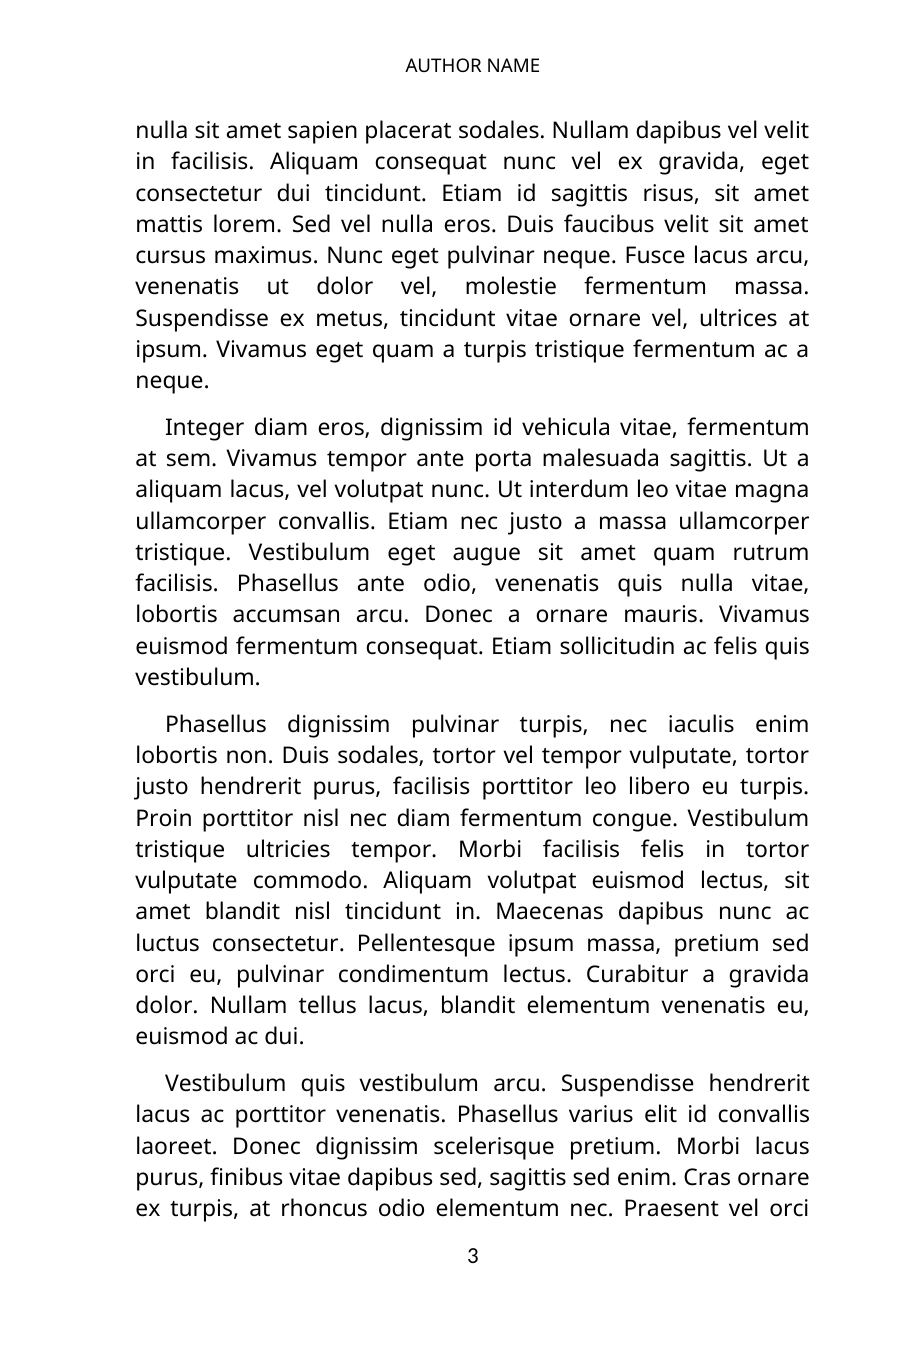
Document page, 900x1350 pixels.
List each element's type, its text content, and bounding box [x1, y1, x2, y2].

text Integer diam eros, dignissim id vehicula vitae, fermentum at sem. Vivamus tempor ante porta malesuada sagittis. Ut a aliquam lacus, vel volutpat nunc. Ut interdum leo vitae magna ullamcorper convallis. Etiam nec justo a massa ullamcorper tristique. Vestibulum eget augue sit amet quam rutrum facilisis. Phasellus ante odio, venenatis quis nulla vitae, lobortis accumsan arcu. Donec a ornare mauris. Vivamus euismod fermentum consequat. Etiam sollicitudin ac felis quis vestibulum. [135, 411, 810, 692]
text Phasellus dignissim pulvinar turpis, nec iaculis enim lobortis non. Duis sodales, tortor vel tempor vulputate, tortor justo hendrerit purus, facilisis porttitor leo libero eu turpis. Proin porttitor nisl nec diam fermentum congue. Vestibulum tristique ultricies tempor. Morbi facilisis felis in tortor vulputate commodo. Aliquam volutpat euismod lectus, sit amet blandit nisl tincidunt in. Maecenas dapibus nunc ac luctus consectetur. Pellentesque ipsum massa, pretium sed orci eu, pulvinar condimentum lectus. Curabitur a gravida dolor. Nullam tellus lacus, blandit elementum venenatis eu, euismod ac dui. [135, 708, 810, 1051]
